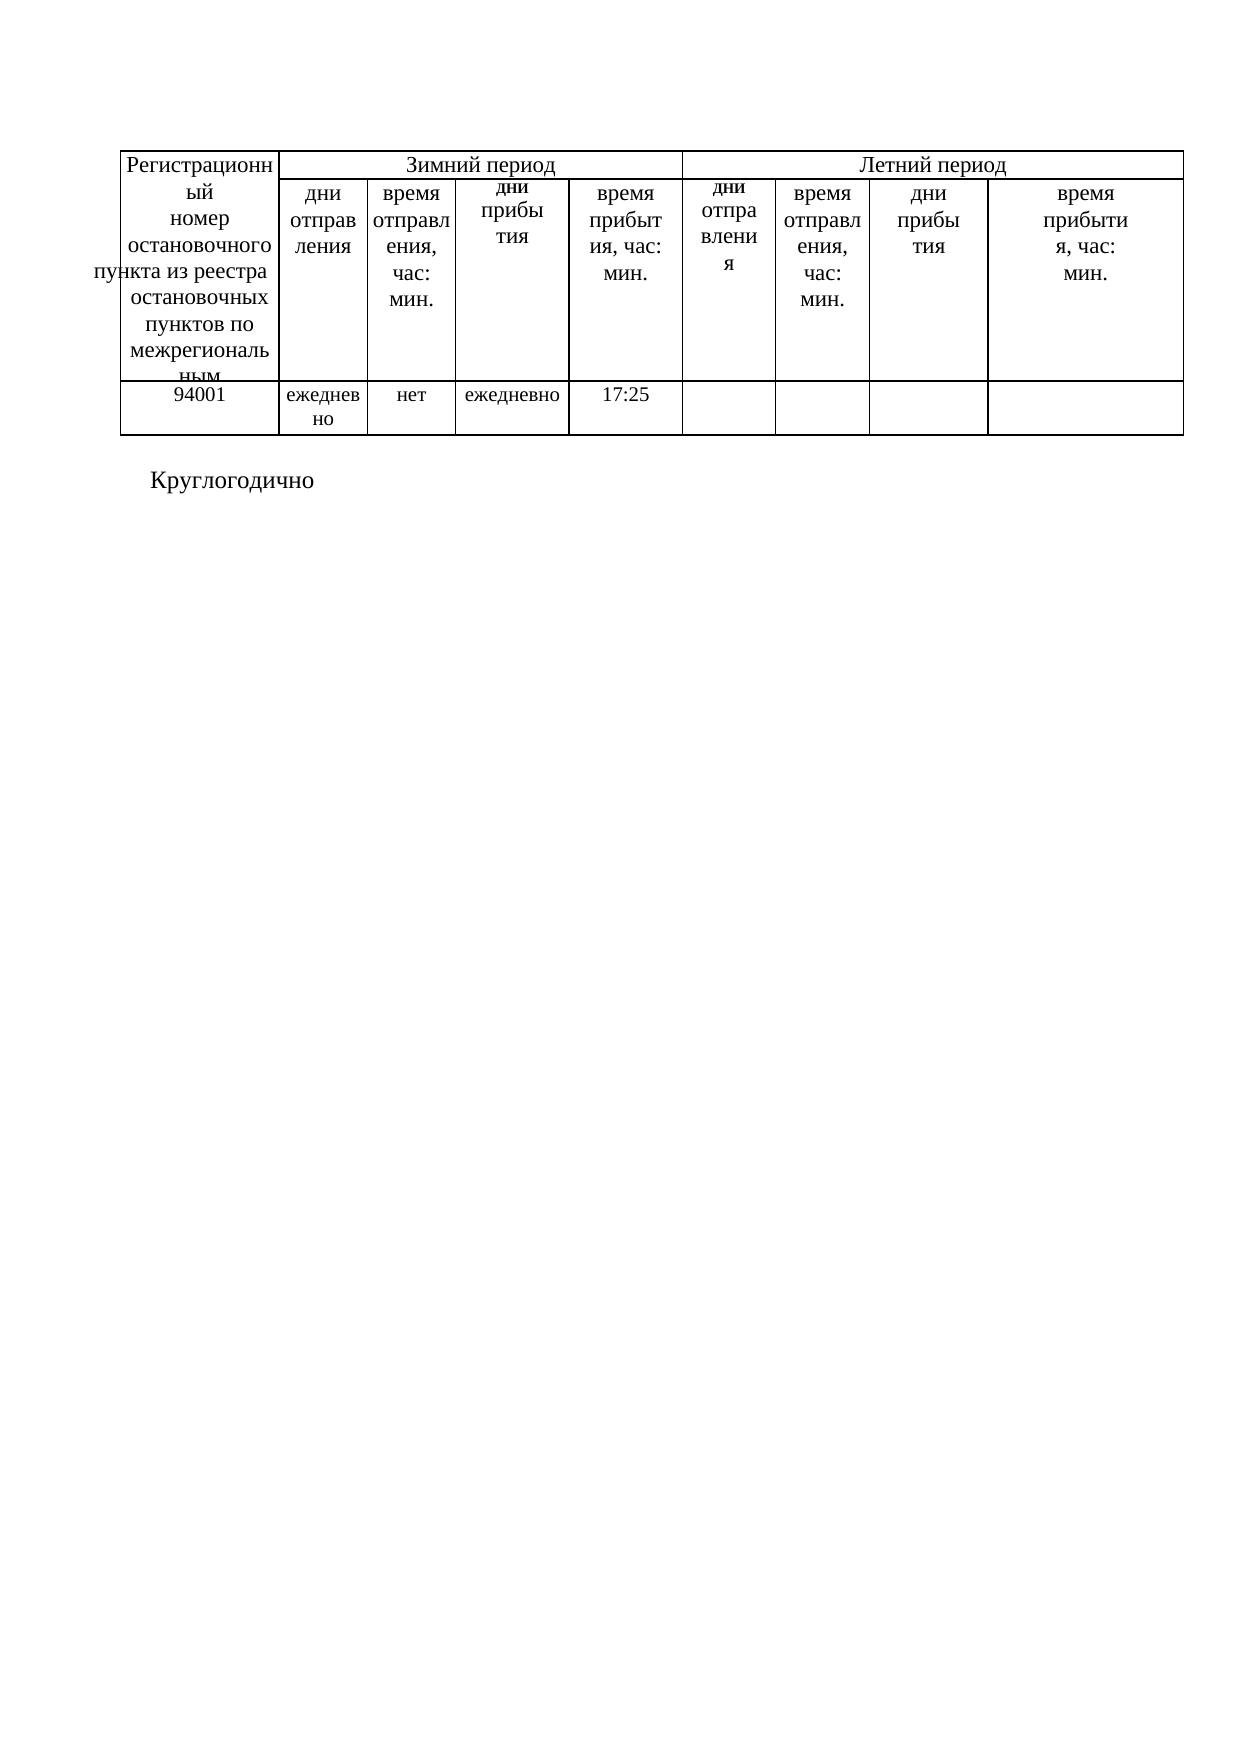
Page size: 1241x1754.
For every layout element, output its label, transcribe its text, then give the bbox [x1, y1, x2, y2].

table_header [121, 152, 278, 380]
table_cell [989, 382, 1183, 434]
table_cell дни отправ ления [280, 180, 367, 380]
table_cell время отправл ения, час: мин. [368, 180, 455, 380]
table_cell дни прибы тия [870, 180, 987, 380]
table_cell ежедневно [280, 382, 367, 434]
table_cell ежедневно [456, 382, 568, 434]
table_header Зимний период [280, 152, 682, 178]
table_cell ДНИ отпра влени я [683, 180, 775, 380]
table_cell [683, 382, 775, 434]
table_cell 94001 [121, 382, 278, 434]
table_cell 17:25 [570, 382, 682, 434]
table_cell [870, 382, 987, 434]
table_cell время отправл ения, час: мин. [776, 180, 869, 380]
text Круглогодично [150, 465, 1090, 493]
table_cell нет [368, 382, 455, 434]
table_cell время прибыти я, час: мин. [989, 180, 1183, 380]
table_cell [776, 382, 869, 434]
table_cell ДНИ прибы тия [456, 180, 568, 380]
table_header Летний период [683, 152, 1183, 178]
table_cell время прибыт ия, час: мин. [570, 180, 682, 380]
